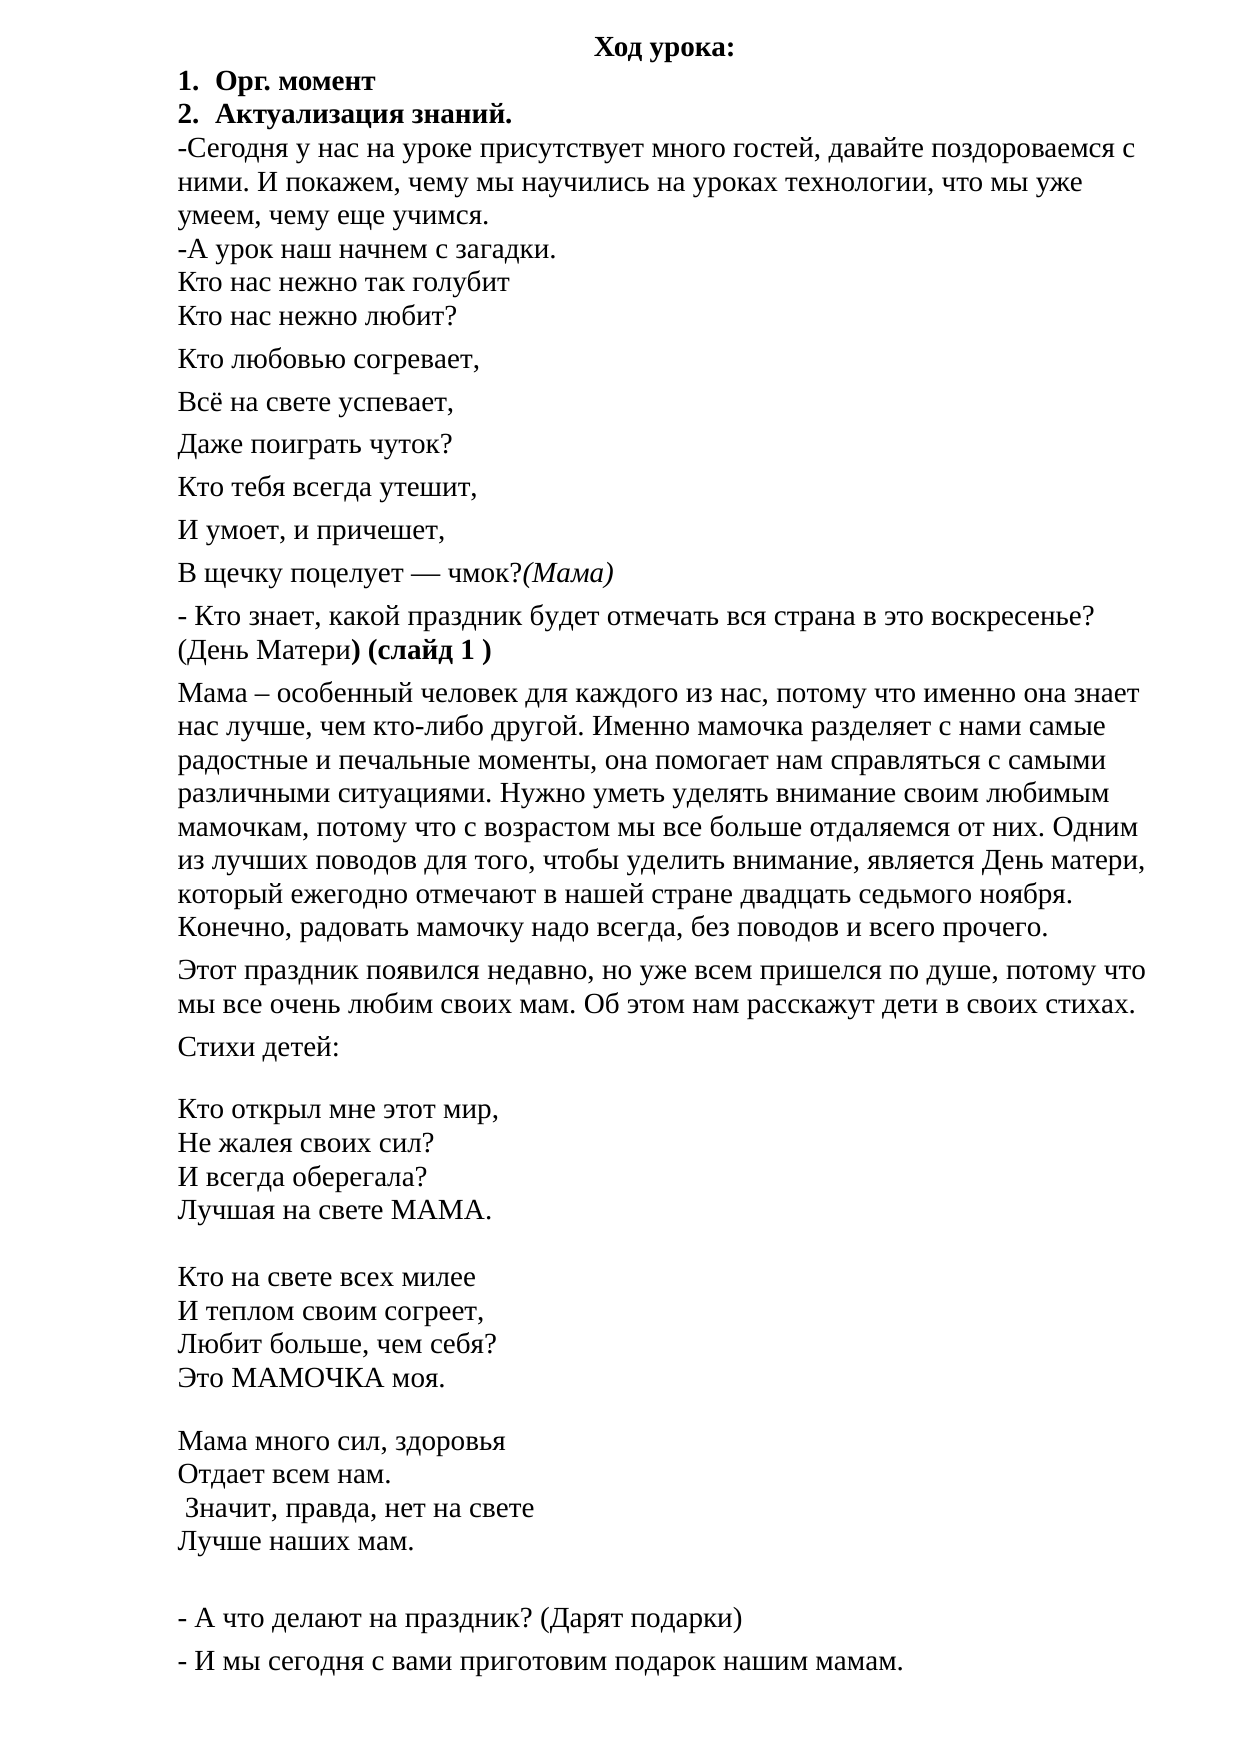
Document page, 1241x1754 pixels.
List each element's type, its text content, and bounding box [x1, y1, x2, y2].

text Кто открыл мне этот мир, Не жалея своих сил? И всегда оберегала? Лучшая на свете МАМА. Кто на свете всех милее И теплом своим согреет, Любит больше, чем себя? Это МАМОЧКА моя. [177, 1092, 1152, 1393]
text Кто нас нежно любит? [177, 298, 1152, 331]
text Мама – особенный человек для каждого из нас, потому что именно она знает нас лучше, чем кто-либо другой. Именно мамочка разделяет с нами самые радостные и печальные моменты, она помогает нам справляться с самыми различными ситуациями. Нужно уметь уделять внимание своим любимым мамочкам, потому что с возрастом мы все больше отдаляемся от них. Одним из лучших поводов для того, чтобы уделить внимание, является День матери, который ежегодно отмечают в нашей стране двадцать седьмого ноября. Конечно, радовать мамочку надо всегда, без поводов и всего прочего. [177, 675, 1152, 943]
text Этот праздник появился недавно, но уже всем пришелся по душе, потому что мы все очень любим своих мам. Об этом нам расскажут дети в своих стихах. [177, 952, 1152, 1019]
text -Сегодня у нас на уроке присутствует много гостей, давайте поздороваемся с ними. И покажем, чему мы научились на уроках технологии, что мы уже умеем, чему еще учимся. [177, 130, 1152, 231]
text Кто любовью согревает, [177, 341, 1152, 374]
text Стихи детей: [177, 1029, 1152, 1062]
text Значит, правда, нет на свете [177, 1490, 1152, 1523]
text Отдает всем нам. [177, 1456, 1152, 1490]
text Ход урока: [177, 29, 1152, 63]
text - И мы сегодня с вами приготовим подарок нашим мамам. [177, 1643, 1152, 1676]
text - Кто знает, какой праздник будет отмечать вся страна в это воскресенье? (День Матери) (слайд 1 ) [177, 598, 1152, 665]
text Кто нас нежно так голубит [177, 264, 1152, 298]
list Актуализация знаний. [177, 97, 1152, 130]
text -А урок наш начнем с загадки. [177, 231, 1152, 264]
text Всё на свете успевает, [177, 384, 1152, 417]
text Кто тебя всегда утешит, [177, 469, 1152, 503]
text Даже поиграть чуток? [177, 427, 1152, 460]
text И умоет, и причешет, [177, 512, 1152, 546]
list Орг. момент [177, 63, 1152, 97]
text Мама много сил, здоровья [177, 1423, 1152, 1456]
text Лучше наших мам. [177, 1523, 1152, 1557]
text В щечку поцелует — чмок?(Мама) [177, 555, 1152, 589]
text - А что делают на праздник? (Дарят подарки) [177, 1600, 1152, 1633]
